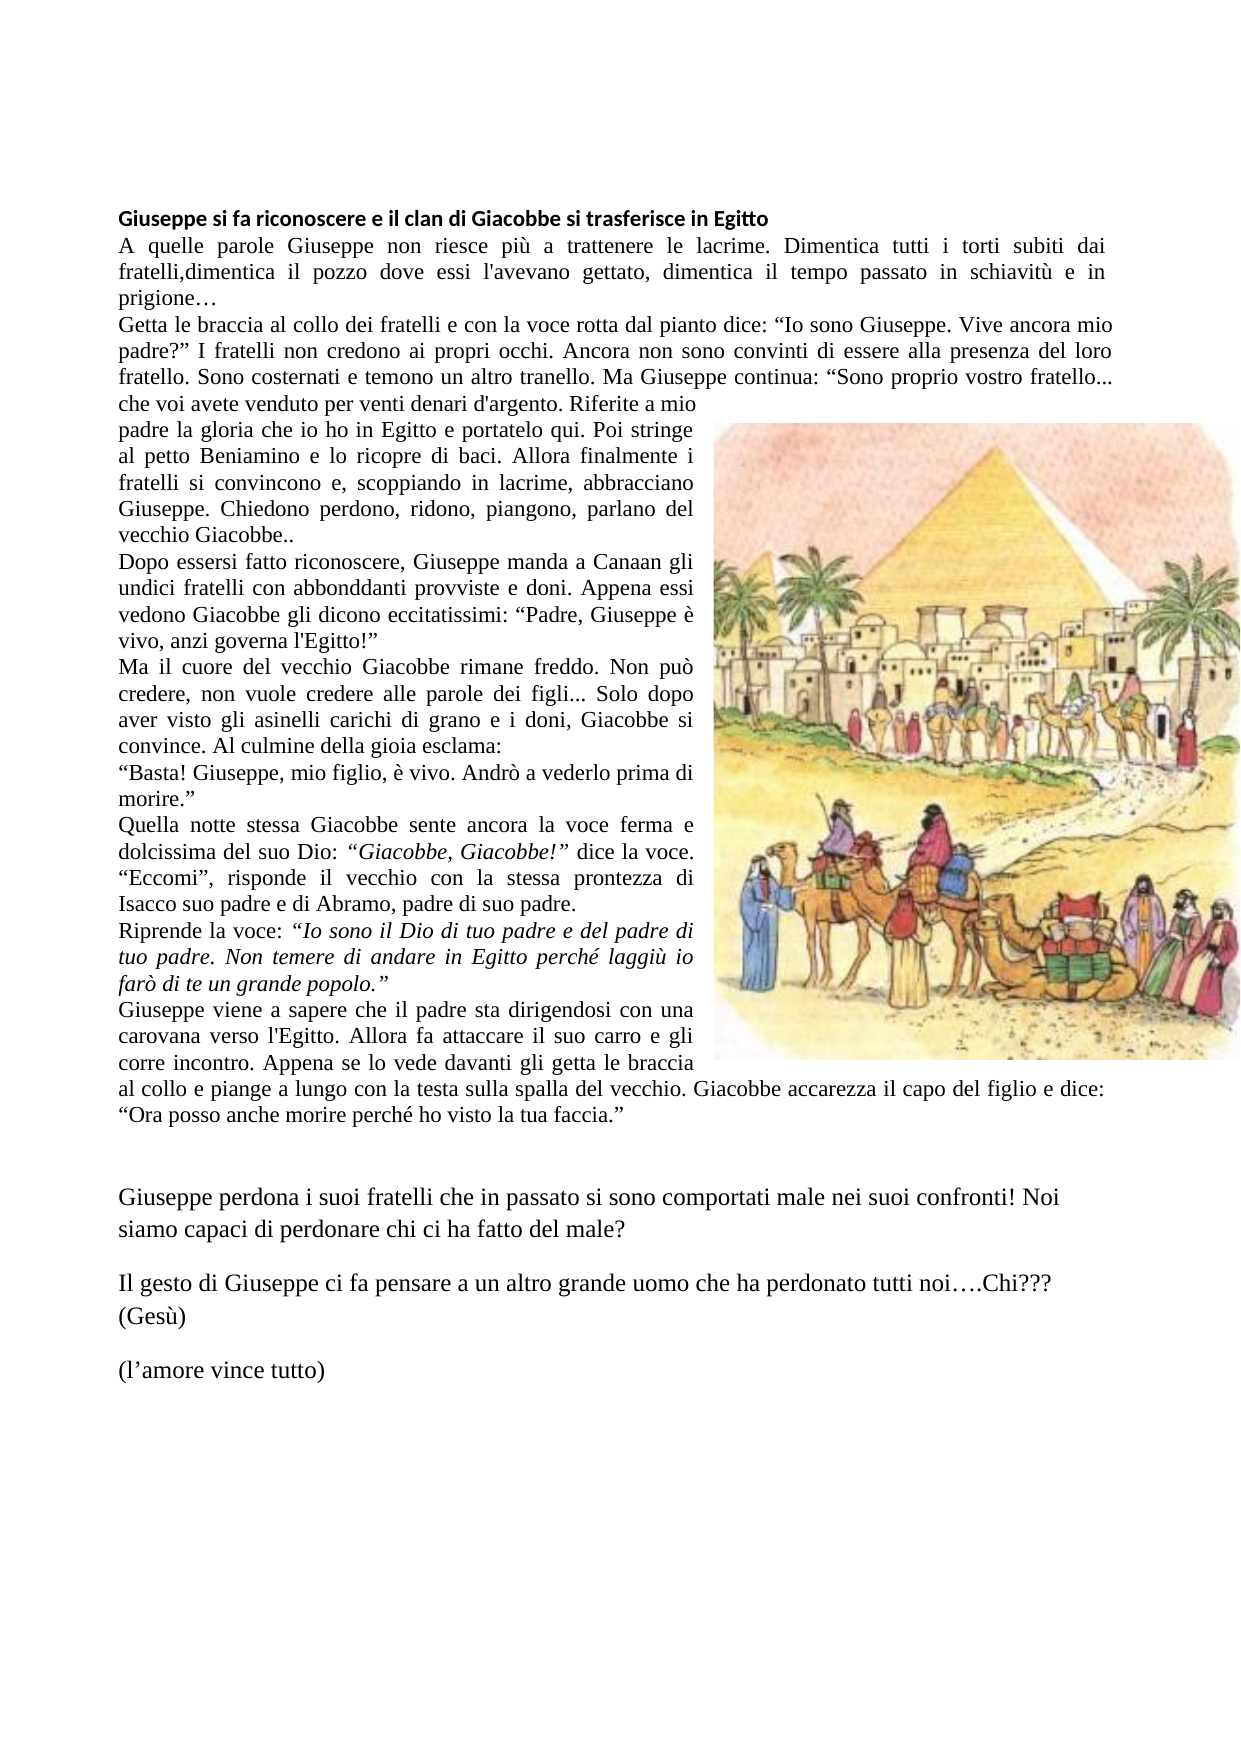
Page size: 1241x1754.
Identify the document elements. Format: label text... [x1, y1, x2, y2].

text “Basta! Giuseppe, mio figlio, è vivo. Andrò a vederlo prima di morire.” [118, 759, 713, 811]
text Riprende la voce: “Io sono il Dio di tuo padre e del padre di tuo padre. Non temere di andare in Egitto perché laggiù io farò di te un grande popolo.” [118, 917, 713, 996]
text Quella notte stessa Giacobbe sente ancora la voce ferma e dolcissima del suo Dio: “Giacobbe, Giacobbe!” dice la voce. “Eccomi”, risponde il vecchio con la stessa prontezza di Isacco suo padre e di Abramo, padre di suo padre. [118, 811, 713, 917]
text A quelle parole Giuseppe non riesce più a trattenere le lacrime. Dimentica tutti i torti subiti dai fratelli,dimentica il pozzo dove essi l'avevano gettato, dimentica il tempo passato in schiavitù e in prigione… [118, 232, 1107, 311]
text Giuseppe si fa riconoscere e il clan di Giacobbe si trasferisce in Egitto [118, 204, 1122, 232]
text padre la gloria che io ho in Egitto e portatelo qui. Poi stringe al petto Beniamino e lo ricopre di baci. Allora finalmente i fratelli si convincono e, scoppiando in lacrime, abbracciano Giuseppe. Chiedono perdono, ridono, piangono, parlano del vecchio Giacobbe.. [118, 416, 1107, 548]
text (l’amore vince tutto) [118, 1355, 1122, 1384]
picture [713, 423, 1241, 1057]
text Giuseppe perdona i suoi fratelli che in passato si sono comportati male nei suoi confronti! Noi siamo capaci di perdonare chi ci ha fatto del male? [118, 1182, 1122, 1243]
text Dopo essersi fatto riconoscere, Giuseppe manda a Canaan gli undici fratelli con abbonddanti provviste e doni. Appena essi vedono Giacobbe gli dicono eccitatissimi: “Padre, Giuseppe è vivo, anzi governa l'Egitto!” [118, 548, 713, 653]
text Getta le braccia al collo dei fratelli e con la voce rotta dal pianto dice: “Io sono Giuseppe. Vive ancora mio padre?” I fratelli non credono ai propri occhi. Ancora non sono convinti di essere alla presenza del loro fratello. Sono costernati e temono un altro tranello. Ma Giuseppe continua: “Sono proprio vostro fratello... che voi avete venduto per venti denari d'argento. Riferite a mio [118, 311, 1114, 416]
text Ma il cuore del vecchio Giacobbe rimane freddo. Non può credere, non vuole credere alle parole dei figli... Solo dopo aver visto gli asinelli carichi di grano e i doni, Giacobbe si convince. Al culmine della gioia esclama: [118, 653, 713, 759]
text Il gesto di Giuseppe ci fa pensare a un altro grande uomo che ha perdonato tutti noi….Chi??? (Gesù) [118, 1268, 1122, 1330]
text Giuseppe viene a sapere che il padre sta dirigendosi con una carovana verso l'Egitto. Allora fa attaccare il suo carro e gli corre incontro. Appena se lo vede davanti gli getta le braccia al collo e piange a lungo con la testa sulla spalla del vecchio. Giacobbe accarezza il capo del figlio e dice: “Ora posso anche morire perché ho visto la tua faccia.” [118, 996, 1107, 1128]
